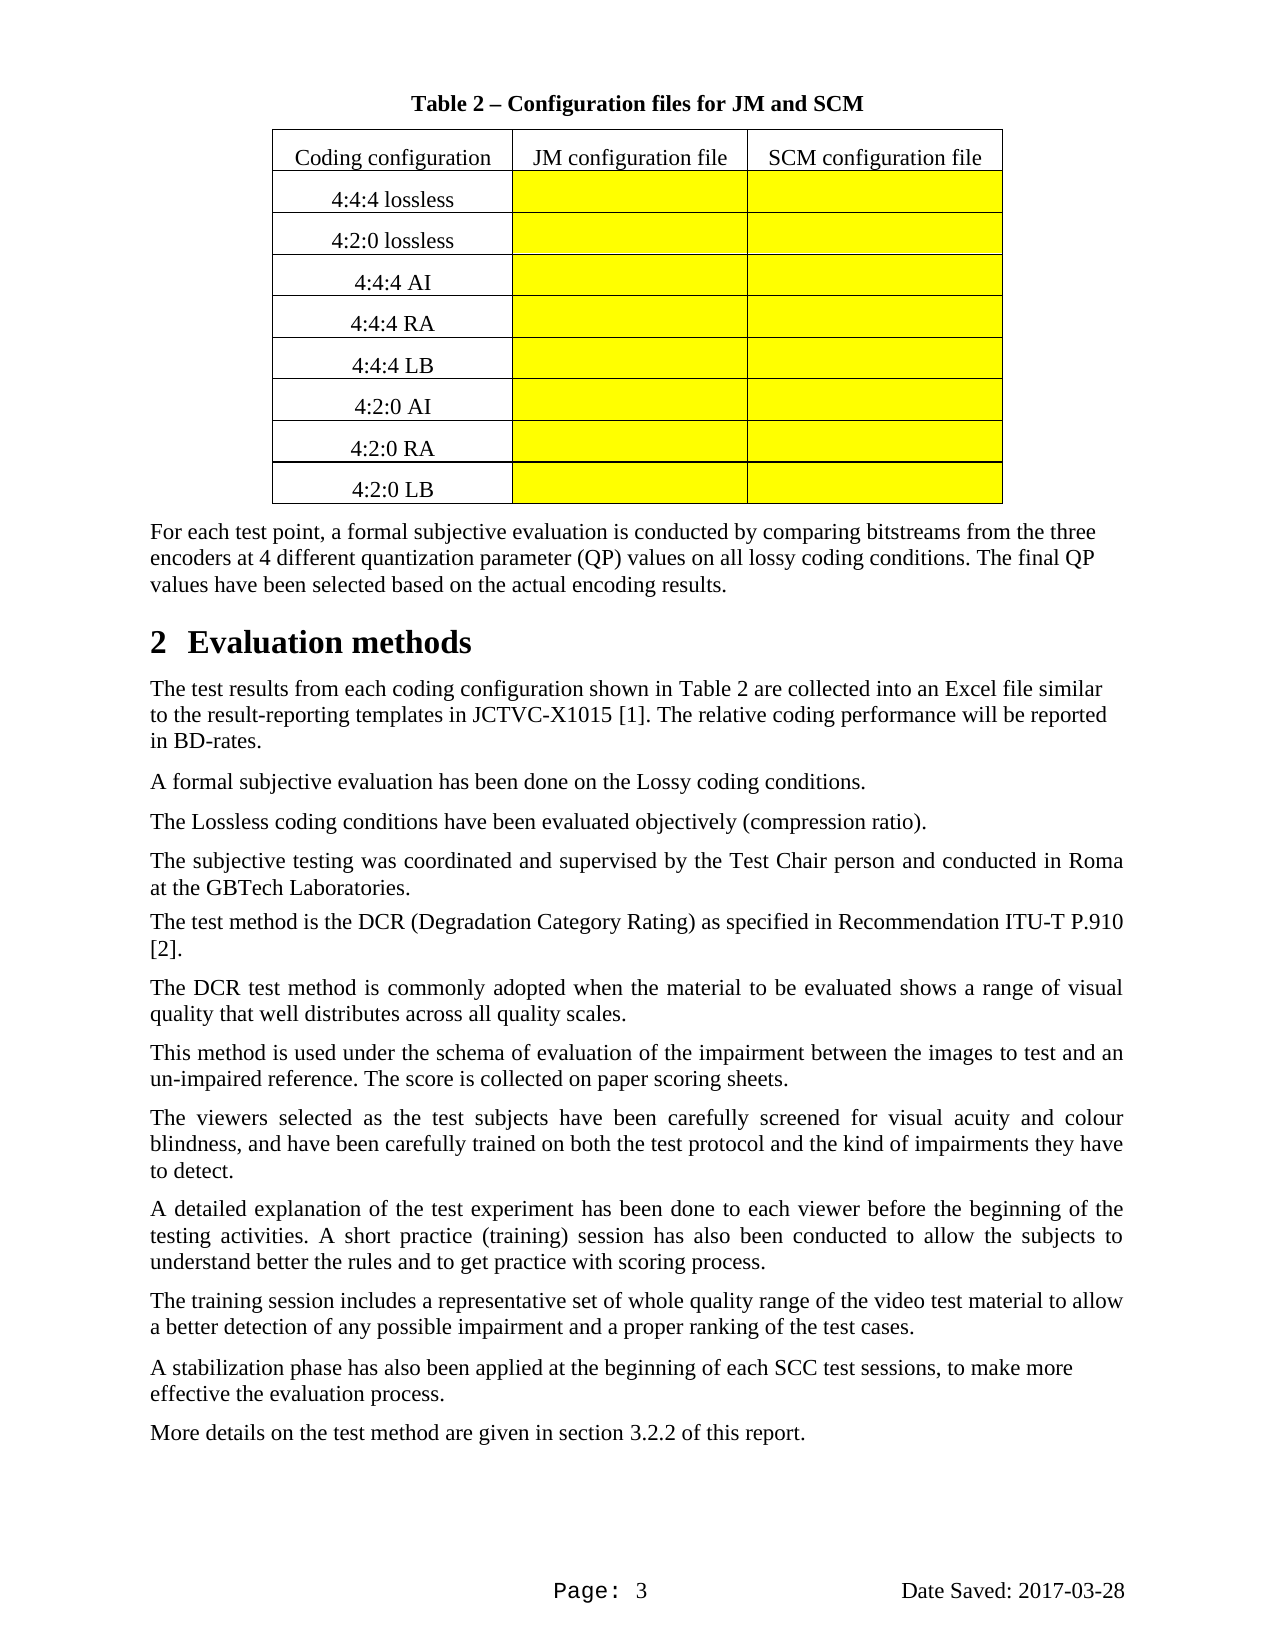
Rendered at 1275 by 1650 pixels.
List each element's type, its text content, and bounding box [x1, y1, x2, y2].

text The subjective testing was coordinated and supervised by the Test Chair person and conducted in Roma at the GBTech Laboratories. [150, 847, 1125, 900]
text A stabilization phase has also been applied at the beginning of each SCC test sessions, to make more effective the evaluation process. [150, 1354, 1125, 1407]
table_cell 4:4:4 lossless [273, 171, 512, 212]
table_cell [748, 338, 1002, 378]
table_cell 4:2:0 AI [273, 379, 512, 420]
table_cell 4:2:0 LB [273, 463, 512, 503]
text A formal subjective evaluation has been done on the Lossy coding conditions. [150, 768, 1125, 794]
table_cell 4:2:0 lossless [273, 213, 512, 253]
text The viewers selected as the test subjects have been carefully screened for visual acuity and colour blindness, and have been carefully trained on both the test protocol and the kind of impairments they have to detect. [150, 1104, 1125, 1183]
text Table 2 – Configuration files for JM and SCM [150, 90, 1125, 116]
table_cell 4:4:4 LB [273, 338, 512, 378]
text More details on the test method are given in section 3.2.2 of this report. [150, 1419, 1125, 1446]
table_cell 4:4:4 RA [273, 296, 512, 337]
table_cell [513, 338, 747, 378]
table_cell [748, 296, 1002, 337]
table_header JM configuration file [513, 130, 747, 170]
text The training session includes a representative set of whole quality range of the video test material to allow a better detection of any possible impairment and a proper ranking of the test cases. [150, 1287, 1125, 1340]
table_cell [513, 463, 747, 503]
table_cell [513, 213, 747, 253]
table_cell [748, 463, 1002, 503]
table_cell [513, 421, 747, 461]
text For each test point, a formal subjective evaluation is conducted by comparing bitstreams from the three encoders at 4 different quantization parameter (QP) values on all lossy coding conditions. The final QP values have been selected based on the actual encoding results. [150, 518, 1125, 597]
table_cell [513, 255, 747, 295]
text The Lossless coding conditions have been evaluated objectively (compression ratio). [150, 808, 1125, 835]
table_cell [513, 171, 747, 212]
table_cell [748, 255, 1002, 295]
table_header Coding configuration [273, 130, 512, 170]
table_cell [513, 379, 747, 420]
table_cell 4:4:4 AI [273, 255, 512, 295]
text A detailed explanation of the test experiment has been done to each viewer before the beginning of the testing activities. A short practice (training) session has also been conducted to allow the subjects to understand better the rules and to get practice with scoring process. [150, 1196, 1125, 1274]
subtitle Evaluation methods [150, 622, 1125, 661]
text The test method is the DCR (Degradation Category Rating) as specified in Recommendation ITU-T P.910 [2]. [150, 908, 1125, 961]
table_cell [513, 296, 747, 337]
text The DCR test method is commonly adopted when the material to be evaluated shows a range of visual quality that well distributes across all quality scales. [150, 973, 1125, 1026]
table_cell [748, 379, 1002, 420]
text The test results from each coding configuration shown in Table 2 are collected into an Excel file similar to the result-reporting templates in JCTVC-X1015 [1]. The relative coding performance will be reported in BD-rates. [150, 675, 1125, 754]
table_cell 4:2:0 RA [273, 421, 512, 461]
text This method is used under the schema of evaluation of the impairment between the images to test and an un-impaired reference. The score is collected on paper scoring sheets. [150, 1039, 1125, 1091]
table_cell [748, 213, 1002, 253]
table_cell [748, 171, 1002, 212]
table_header SCM configuration file [748, 130, 1002, 170]
table_cell [748, 421, 1002, 461]
